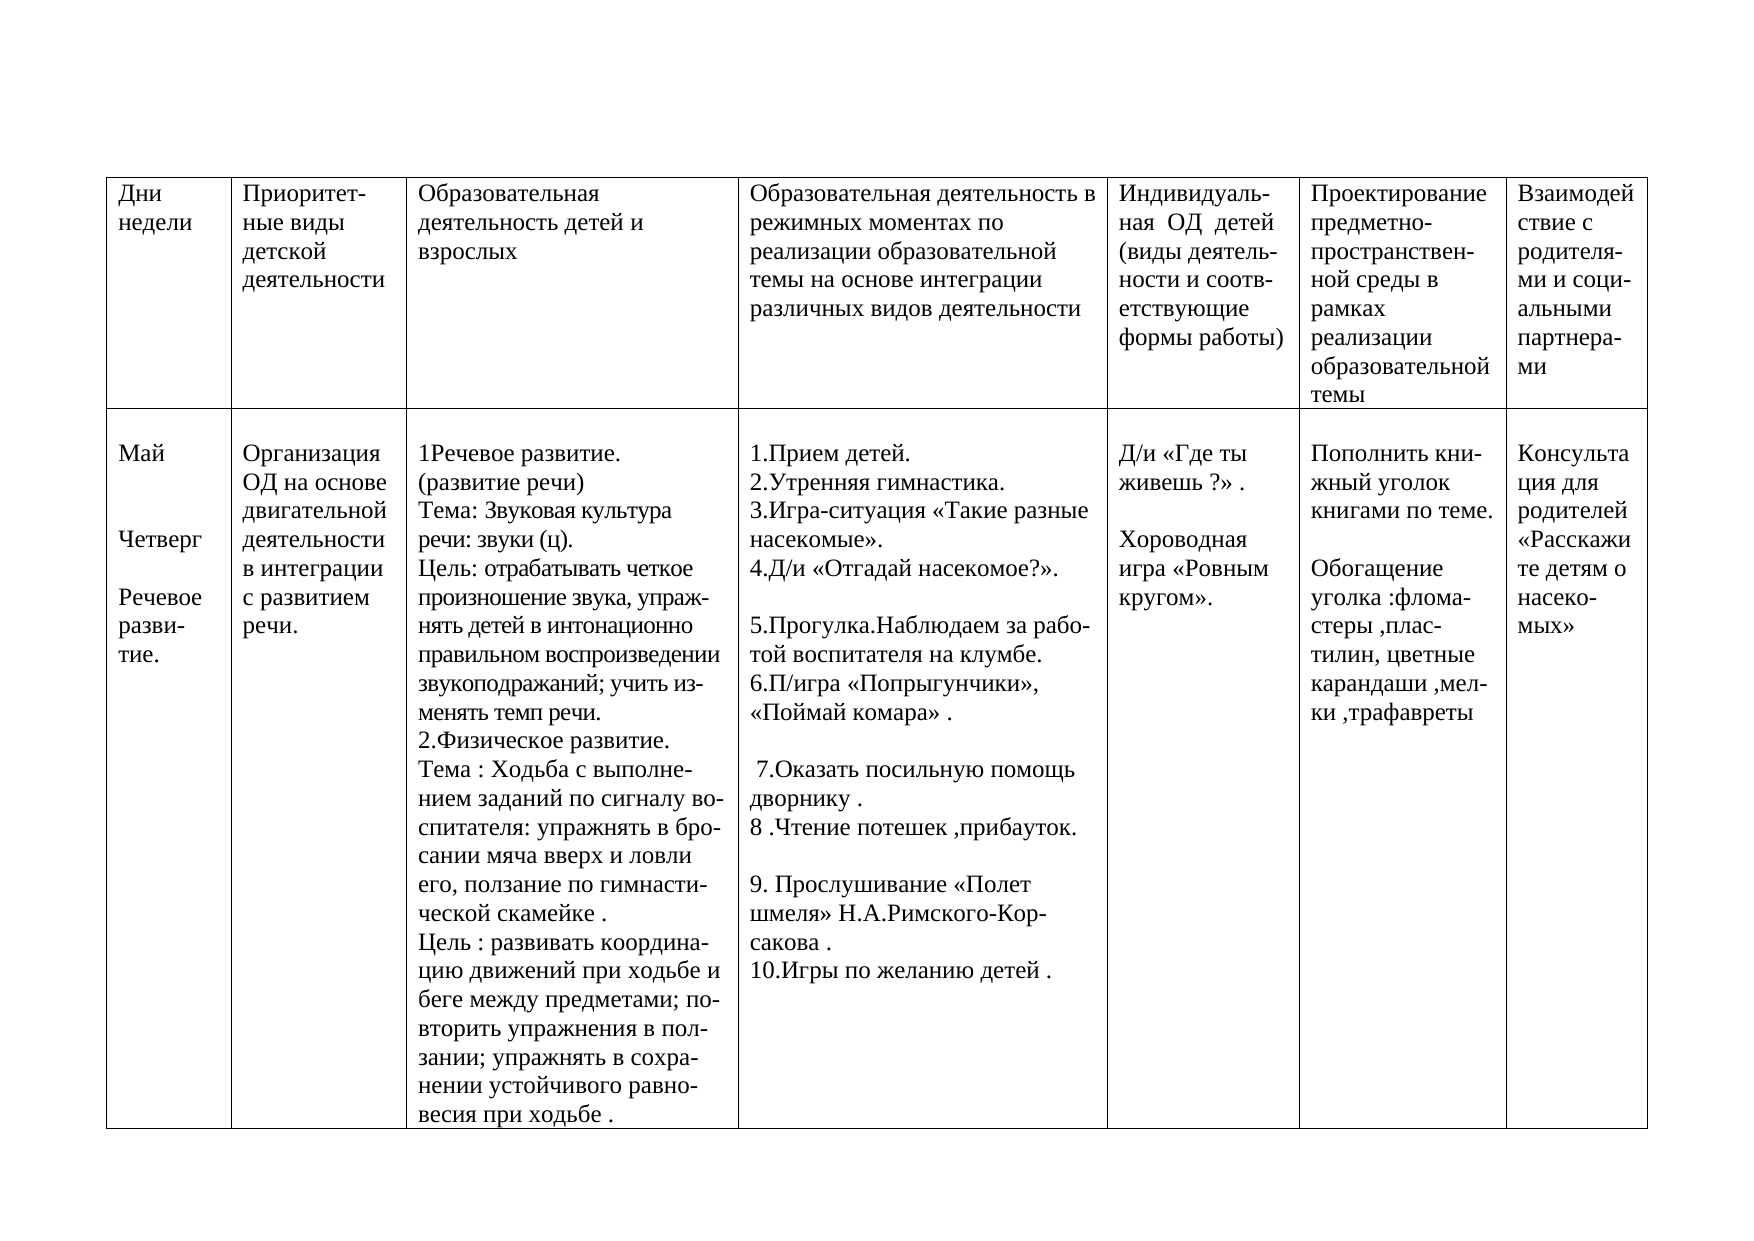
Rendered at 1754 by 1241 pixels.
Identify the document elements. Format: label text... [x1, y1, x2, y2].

table_header Приоритет-ные виды детской деятельности [232, 178, 406, 408]
table_header Дни недели [107, 178, 231, 408]
table_header Образовательная деятельность в режимных моментах по реализации образовательной темы на основе интеграции различных видов деятельности [739, 178, 1107, 408]
table_cell Пополнить кни-жный уголок книгами по теме. Обогащение уголка :флома-стеры ,плас- тилин, цветные карандаши ,мел-ки ,трафавреты [1300, 409, 1506, 1128]
table_cell 1.Прием детей. 2.Утренняя гимнастика. 3.Игра-ситуация «Такие разные насекомые». 4.Д/и «Отгадай насекомое?». 5.Прогулка.Наблюдаем за рабо-той воспитателя на клумбе. 6.П/игра «Попрыгунчики», «Поймай комара» . 7.Оказать посильную помощь дворнику . 8 .Чтение потешек ,прибауток. 9. Прослушивание «Полет шмеля» Н.А.Римского-Кор-сакова . 10.Игры по желанию детей . [739, 409, 1107, 1128]
table_cell Д/и «Где ты живешь ?» . Хороводная игра «Ровным кругом». [1108, 409, 1299, 1128]
table_header Проектирование предметно-пространствен-ной среды в рамках реализации образовательной темы [1300, 178, 1506, 408]
table_header Индивидуаль-ная ОД детей (виды деятель-ности и соотв-етствующие формы работы) [1108, 178, 1299, 408]
table_cell Май Четверг Речевое разви- тие. [107, 409, 231, 1128]
table_cell Консультация для родителей «Расскажите детям о насеко-мых» [1507, 409, 1647, 1128]
table_header Взаимодей ствие с родителя-ми и соци-альными партнера-ми [1507, 178, 1647, 408]
table_cell 1Речевое развитие. (развитие речи) Тема: Звуковая культура речи: звуки (ц). Цель: отрабатывать четкое произношение звука, упраж-нять детей в интонационно правильном воспроизведении звукоподражаний; учить из-менять темп речи. 2.Физическое развитие. Тема : Ходьба с выполне-нием заданий по сигналу во-спитателя: упражнять в бро-сании мяча вверх и ловли его, ползание по гимнасти-ческой скамейке . Цель : развивать координа-цию движений при ходьбе и беге между предметами; по-вторить упражнения в пол-зании; упражнять в сохра-нении устойчивого равно-весия при ходьбе . [407, 409, 738, 1128]
table_cell Организация ОД на основе двигательной деятельности в интеграции с развитием речи. [232, 409, 406, 1128]
table_header Образовательная деятельность детей и взрослых [407, 178, 738, 408]
